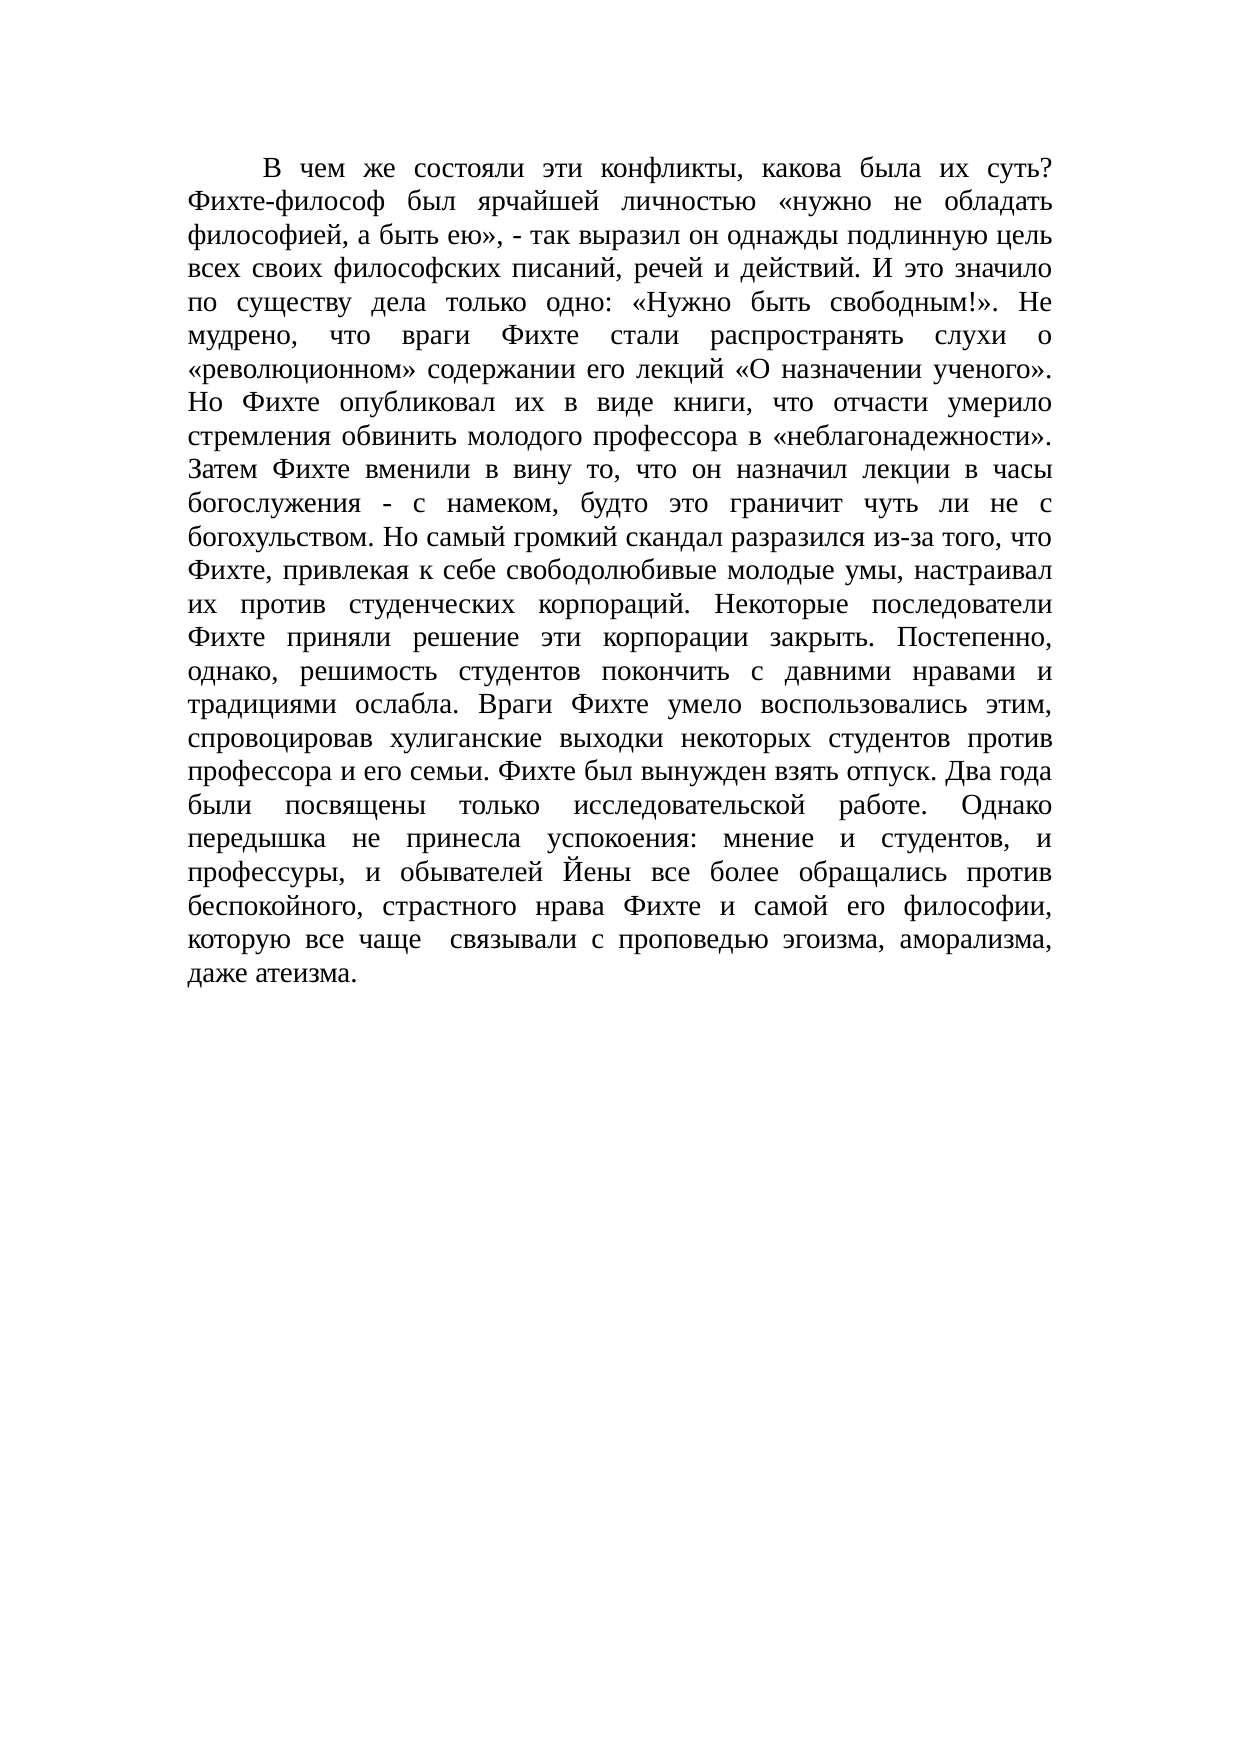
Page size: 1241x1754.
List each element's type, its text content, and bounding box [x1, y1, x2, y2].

subtitle В чем же состояли эти конфликты, какова была их суть? Фихте-философ был ярчайшей личностью «нужно не обладать философией, а быть ею», - так выразил он однажды подлинную цель всех своих философских писаний, речей и действий. И это значило по существу дела только одно: «Нужно быть свободным!». Не мудрено, что враги Фихте стали распространять слухи о «революционном» содержании его лекций «О назначении ученого». Но Фихте опубликовал их в виде книги, что отчасти умерило стремления обвинить молодого профессора в «неблагонадежности». Затем Фихте вменили в вину то, что он назначил лекции в часы богослужения - с намеком, будто это граничит чуть ли не с богохульством. Но самый громкий скандал разразился из-за того, что Фихте, привлекая к себе свободолюбивые молодые умы, настраивал их против студенческих корпораций. Некоторые последователи Фихте приняли решение эти корпорации закрыть. Постепенно, однако, решимость студентов покончить с давними нравами и традициями ослабла. Враги Фихте умело воспользовались этим, спровоцировав хулиганские выходки некоторых студентов против профессора и его семьи. Фихте был вынужден взять отпуск. Два года были посвящены только исследовательской работе. Однако передышка не принесла успокоения: мнение и студентов, и профессуры, и обывателей Йены все более обращались против беспокойного, страстного нрава Фихте и самой его философии, которую все чаще связывали с проповедью эгоизма, аморализма, даже атеизма. [187, 150, 1053, 988]
